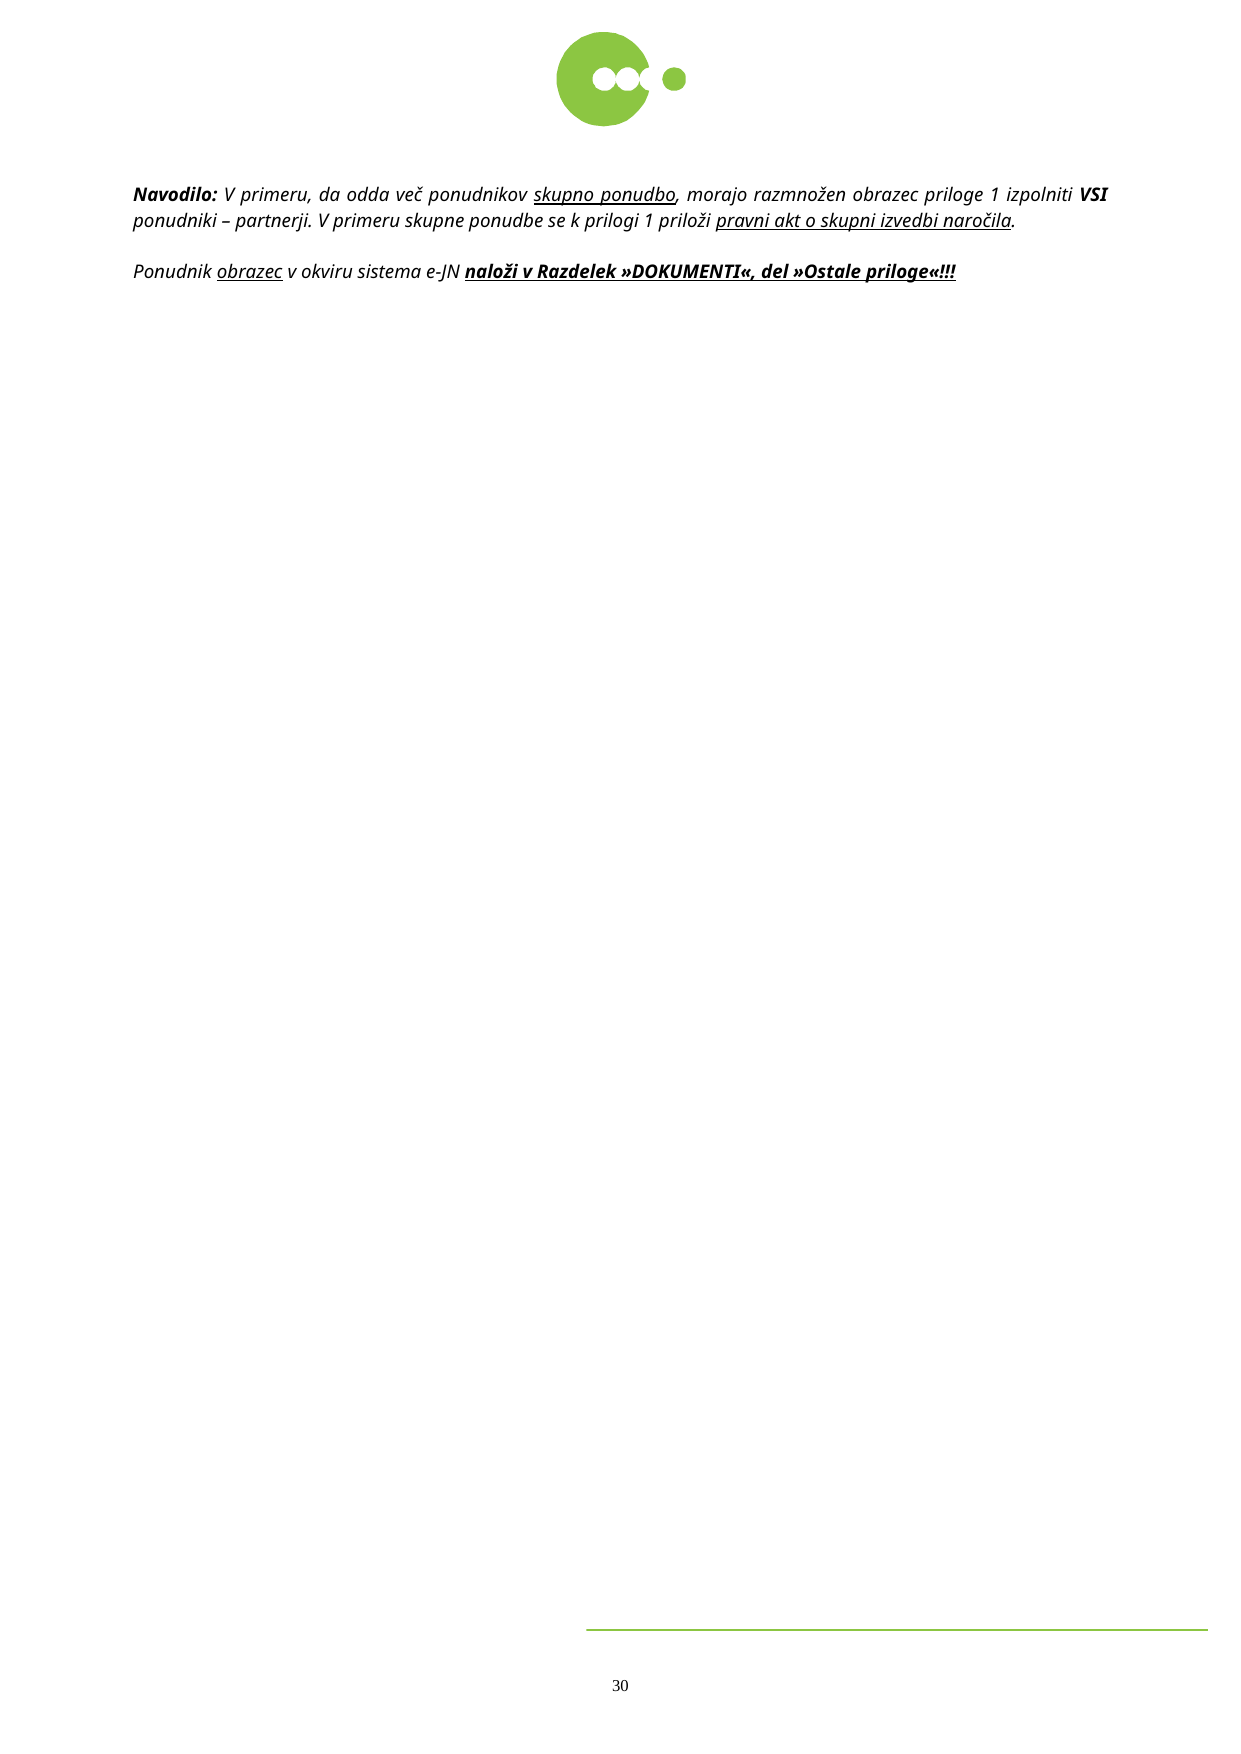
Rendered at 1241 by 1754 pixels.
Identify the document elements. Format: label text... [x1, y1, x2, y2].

text Navodilo: V primeru, da odda več ponudnikov skupno ponudbo, morajo razmnožen obrazec priloge 1 izpolniti VSI ponudniki – partnerji. V primeru skupne ponudbe se k prilogi 1 priloži pravni akt o skupni izvedbi naročila. [133, 182, 1107, 233]
text Ponudnik obrazec v okviru sistema e-JN naloži v Razdelek »DOKUMENTI«, del »Ostale priloge«!!! [133, 258, 1107, 284]
